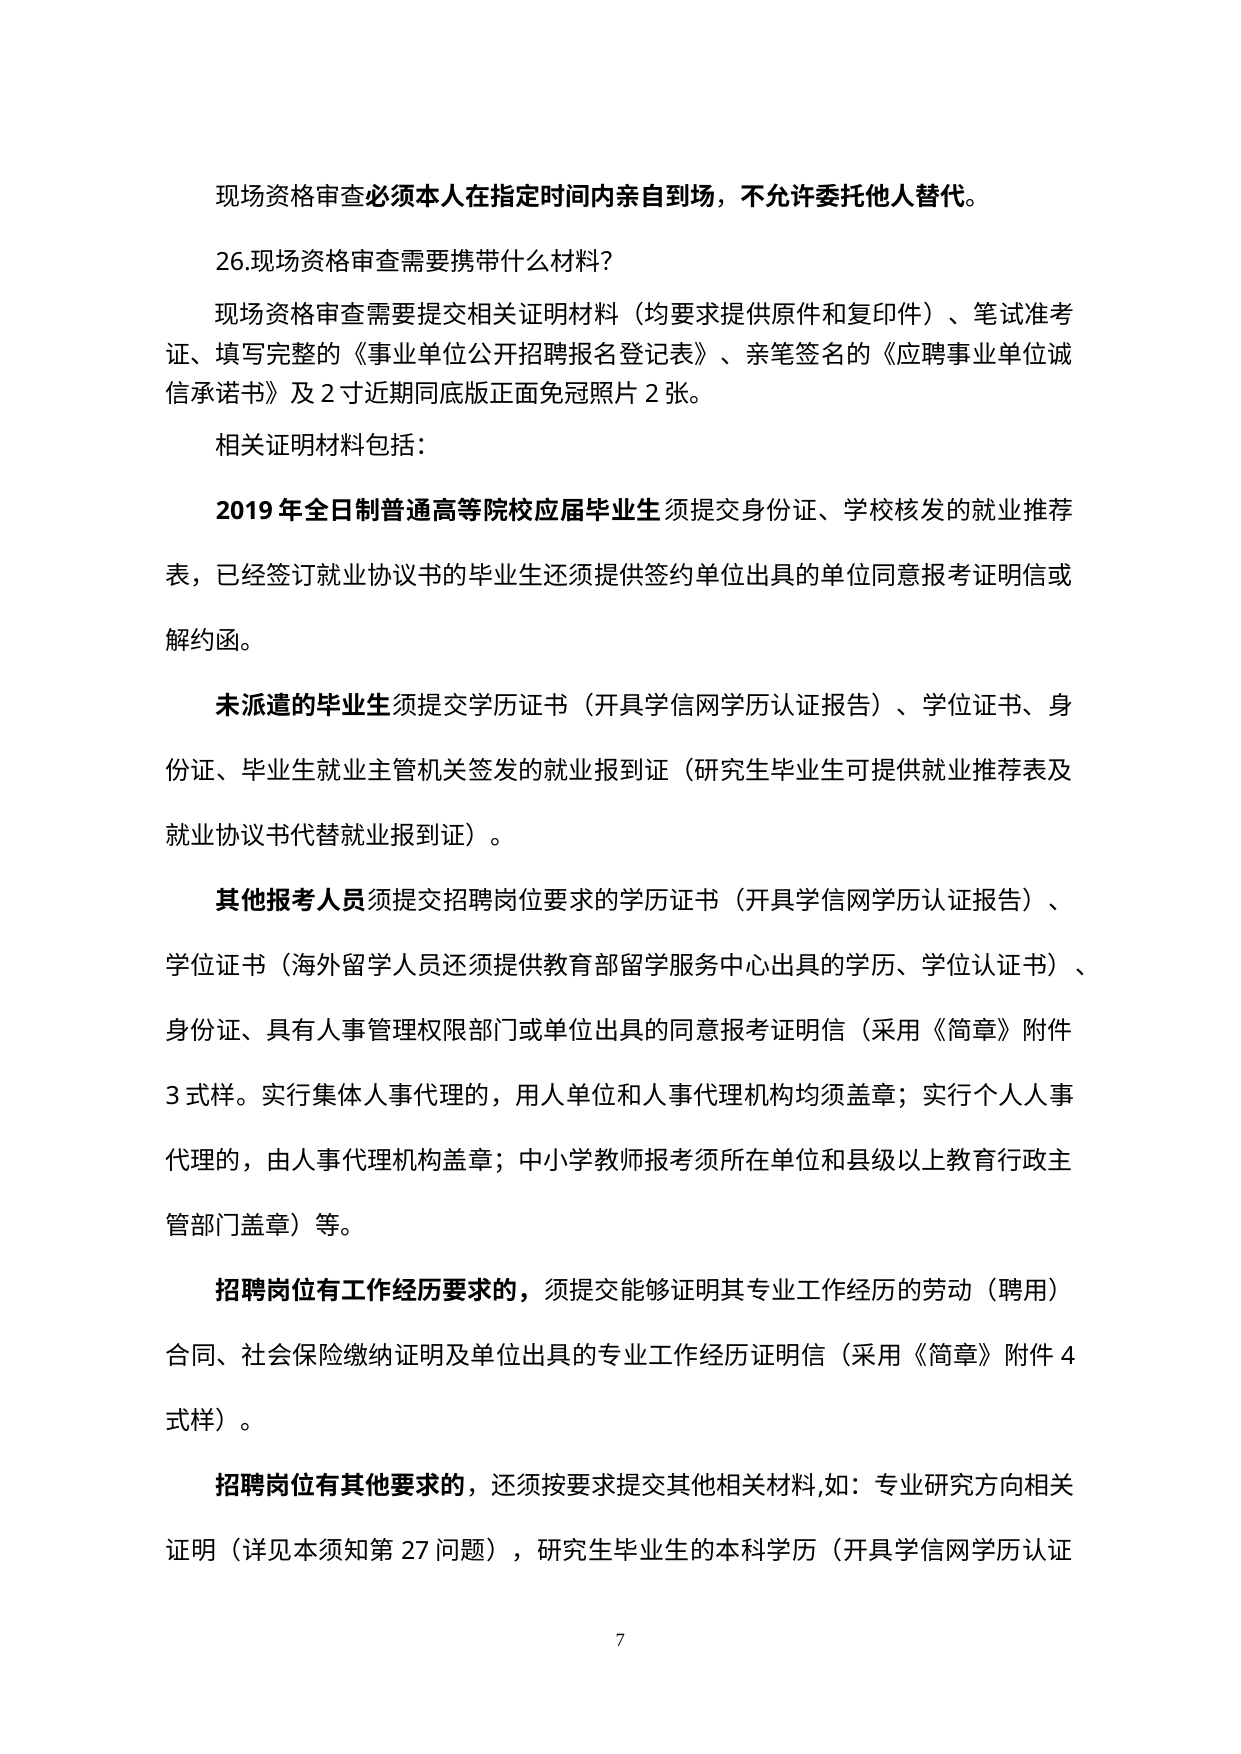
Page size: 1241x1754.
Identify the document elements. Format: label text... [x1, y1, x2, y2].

text 未派遣的毕业生须提交学历证书（开具学信网学历认证报告）、学位证书、身份证、毕业生就业主管机关签发的就业报到证（研究生毕业生可提供就业推荐表及就业协议书代替就业报到证）。 [165, 671, 1075, 866]
text 现场资格审查需要提交相关证明材料（均要求提供原件和复印件）、笔试准考证、填写完整的《事业单位公开招聘报名登记表》、亲笔签名的《应聘事业单位诚信承诺书》及2寸近期同底版正面免冠照片2张。 [165, 292, 1075, 411]
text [165, 1451, 1075, 1581]
text 招聘岗位有工作经历要求的，须提交能够证明其专业工作经历的劳动（聘用）合同、社会保险缴纳证明及单位出具的专业工作经历证明信（采用《简章》附件4式样）。 [165, 1256, 1075, 1451]
text 相关证明材料包括： [165, 411, 1075, 476]
text 2019年全日制普通高等院校应届毕业生须提交身份证、学校核发的就业推荐表，已经签订就业协议书的毕业生还须提供签约单位出具的单位同意报考证明信或解约函。 [165, 476, 1075, 671]
text 其他报考人员须提交招聘岗位要求的学历证书（开具学信网学历认证报告）、学位证书（海外留学人员还须提供教育部留学服务中心出具的学历、学位认证书）、身份证、具有人事管理权限部门或单位出具的同意报考证明信（采用《简章》附件3式样。实行集体人事代理的，用人单位和人事代理机构均须盖章；实行个人人事代理的，由人事代理机构盖章；中小学教师报考须所在单位和县级以上教育行政主管部门盖章）等。 [165, 866, 1075, 1256]
text 26.现场资格审查需要携带什么材料？ [165, 227, 1075, 292]
text 现场资格审查必须本人在指定时间内亲自到场，不允许委托他人替代。 [165, 162, 1075, 227]
